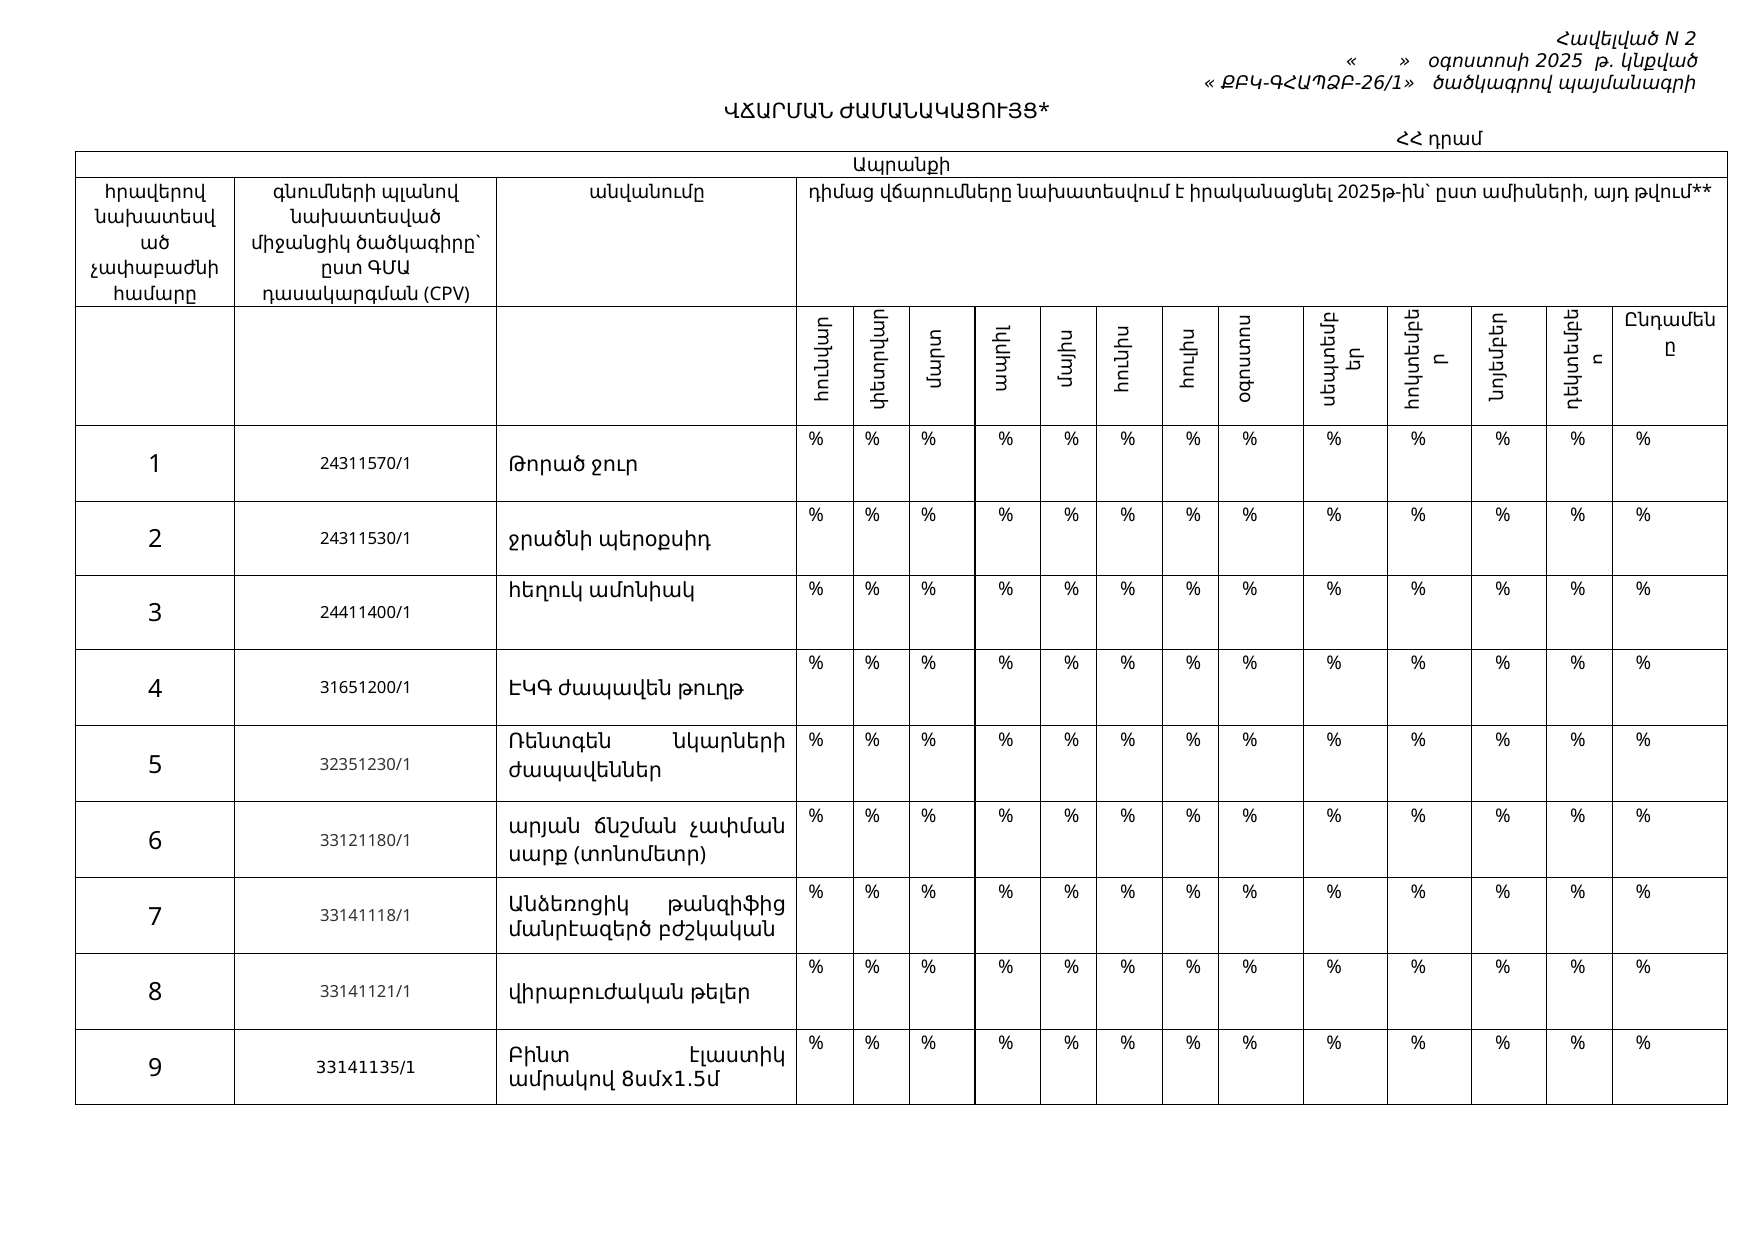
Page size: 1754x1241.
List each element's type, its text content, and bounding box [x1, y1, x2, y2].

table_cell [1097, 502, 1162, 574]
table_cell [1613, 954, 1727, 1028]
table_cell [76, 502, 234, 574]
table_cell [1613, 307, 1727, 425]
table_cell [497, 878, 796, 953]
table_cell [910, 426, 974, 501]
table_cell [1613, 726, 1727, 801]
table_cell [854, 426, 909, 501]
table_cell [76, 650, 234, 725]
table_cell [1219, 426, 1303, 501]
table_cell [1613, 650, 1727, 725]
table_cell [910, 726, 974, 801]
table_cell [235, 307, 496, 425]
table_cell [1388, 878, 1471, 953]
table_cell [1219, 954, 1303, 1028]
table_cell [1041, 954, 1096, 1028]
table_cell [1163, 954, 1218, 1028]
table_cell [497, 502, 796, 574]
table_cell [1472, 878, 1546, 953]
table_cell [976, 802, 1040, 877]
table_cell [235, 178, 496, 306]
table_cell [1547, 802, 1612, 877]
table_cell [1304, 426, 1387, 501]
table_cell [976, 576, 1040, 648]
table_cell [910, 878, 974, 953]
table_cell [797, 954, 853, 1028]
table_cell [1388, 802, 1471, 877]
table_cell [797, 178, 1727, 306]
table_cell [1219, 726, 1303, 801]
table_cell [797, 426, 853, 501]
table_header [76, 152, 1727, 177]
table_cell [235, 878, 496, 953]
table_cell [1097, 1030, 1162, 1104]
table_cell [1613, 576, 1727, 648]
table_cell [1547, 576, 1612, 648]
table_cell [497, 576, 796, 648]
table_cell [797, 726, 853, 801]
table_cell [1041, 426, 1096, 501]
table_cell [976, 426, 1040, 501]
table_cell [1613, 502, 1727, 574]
text ՎՃԱՐՄԱՆ ԺԱՄԱՆԱԿԱՑՈՒՅՑ* [75, 94, 1698, 125]
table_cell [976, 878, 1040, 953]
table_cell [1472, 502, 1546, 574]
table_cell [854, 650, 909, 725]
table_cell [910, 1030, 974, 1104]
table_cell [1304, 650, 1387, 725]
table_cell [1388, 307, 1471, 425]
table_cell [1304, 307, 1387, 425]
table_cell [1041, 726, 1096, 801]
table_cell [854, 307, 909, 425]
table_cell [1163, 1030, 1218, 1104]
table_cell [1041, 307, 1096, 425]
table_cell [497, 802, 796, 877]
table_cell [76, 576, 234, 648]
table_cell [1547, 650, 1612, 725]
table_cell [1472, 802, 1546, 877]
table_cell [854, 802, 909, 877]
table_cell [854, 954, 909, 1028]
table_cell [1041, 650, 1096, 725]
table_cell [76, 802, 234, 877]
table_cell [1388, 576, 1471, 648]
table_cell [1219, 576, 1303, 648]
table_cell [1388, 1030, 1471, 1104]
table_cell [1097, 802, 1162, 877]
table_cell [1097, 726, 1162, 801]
text « ՔԲԿ-ԳՀԱՊՁԲ-26/1» ծածկագրով պայմանագրի [75, 72, 1698, 94]
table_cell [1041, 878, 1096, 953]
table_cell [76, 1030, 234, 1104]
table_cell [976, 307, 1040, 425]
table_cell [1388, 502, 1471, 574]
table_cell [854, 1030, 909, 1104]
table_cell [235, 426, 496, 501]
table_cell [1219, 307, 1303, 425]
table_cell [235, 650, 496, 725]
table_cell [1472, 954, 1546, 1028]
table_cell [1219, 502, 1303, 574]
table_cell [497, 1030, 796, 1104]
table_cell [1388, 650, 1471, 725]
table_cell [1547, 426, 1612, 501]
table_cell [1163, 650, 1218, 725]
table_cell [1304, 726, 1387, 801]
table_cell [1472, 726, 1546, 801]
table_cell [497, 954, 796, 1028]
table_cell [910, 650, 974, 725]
text « » օգոստոսի 2025 թ. կնքված [75, 50, 1698, 72]
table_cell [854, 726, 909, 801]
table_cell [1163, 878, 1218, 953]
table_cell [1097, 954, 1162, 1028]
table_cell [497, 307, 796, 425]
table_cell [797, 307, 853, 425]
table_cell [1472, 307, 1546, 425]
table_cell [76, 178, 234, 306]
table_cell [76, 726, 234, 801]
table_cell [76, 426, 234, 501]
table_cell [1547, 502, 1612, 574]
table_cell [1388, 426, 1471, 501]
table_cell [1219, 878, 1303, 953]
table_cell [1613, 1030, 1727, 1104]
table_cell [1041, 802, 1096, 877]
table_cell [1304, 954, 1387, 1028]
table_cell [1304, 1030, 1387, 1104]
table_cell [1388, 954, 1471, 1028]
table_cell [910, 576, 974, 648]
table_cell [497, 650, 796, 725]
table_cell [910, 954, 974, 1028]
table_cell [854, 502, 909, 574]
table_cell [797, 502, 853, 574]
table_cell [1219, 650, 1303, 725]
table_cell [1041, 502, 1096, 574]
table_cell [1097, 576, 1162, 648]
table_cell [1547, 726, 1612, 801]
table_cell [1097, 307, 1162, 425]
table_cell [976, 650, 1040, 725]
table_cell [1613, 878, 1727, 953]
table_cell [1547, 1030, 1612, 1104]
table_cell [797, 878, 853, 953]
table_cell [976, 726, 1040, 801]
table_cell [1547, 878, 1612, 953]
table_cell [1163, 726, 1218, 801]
text ՀՀ դրամ [75, 125, 1698, 151]
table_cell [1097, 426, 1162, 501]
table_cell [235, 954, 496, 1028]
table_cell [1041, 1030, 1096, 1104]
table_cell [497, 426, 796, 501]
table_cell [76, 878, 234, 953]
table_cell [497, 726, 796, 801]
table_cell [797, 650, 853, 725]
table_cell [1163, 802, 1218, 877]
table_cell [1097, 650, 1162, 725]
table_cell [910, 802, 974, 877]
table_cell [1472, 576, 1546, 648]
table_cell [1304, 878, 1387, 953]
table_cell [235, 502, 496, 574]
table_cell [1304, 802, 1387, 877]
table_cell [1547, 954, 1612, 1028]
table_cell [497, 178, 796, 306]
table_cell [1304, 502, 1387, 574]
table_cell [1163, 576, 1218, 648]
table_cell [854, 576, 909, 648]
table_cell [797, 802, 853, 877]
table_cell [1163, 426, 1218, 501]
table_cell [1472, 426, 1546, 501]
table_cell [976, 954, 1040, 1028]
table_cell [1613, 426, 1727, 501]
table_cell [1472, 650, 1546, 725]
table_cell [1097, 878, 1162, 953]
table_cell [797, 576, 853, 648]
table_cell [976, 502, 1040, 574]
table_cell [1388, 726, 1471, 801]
text Հավելված N 2 [75, 28, 1698, 50]
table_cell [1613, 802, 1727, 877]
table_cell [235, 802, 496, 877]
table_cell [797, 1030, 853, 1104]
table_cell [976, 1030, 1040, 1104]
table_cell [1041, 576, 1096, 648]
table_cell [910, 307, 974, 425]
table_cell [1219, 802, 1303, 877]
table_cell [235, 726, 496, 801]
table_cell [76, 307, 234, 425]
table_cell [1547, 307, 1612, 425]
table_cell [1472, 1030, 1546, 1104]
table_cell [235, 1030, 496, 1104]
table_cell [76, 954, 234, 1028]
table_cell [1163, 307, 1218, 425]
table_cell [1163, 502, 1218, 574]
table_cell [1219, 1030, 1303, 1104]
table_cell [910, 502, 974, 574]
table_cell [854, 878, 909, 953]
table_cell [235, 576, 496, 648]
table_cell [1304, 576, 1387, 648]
